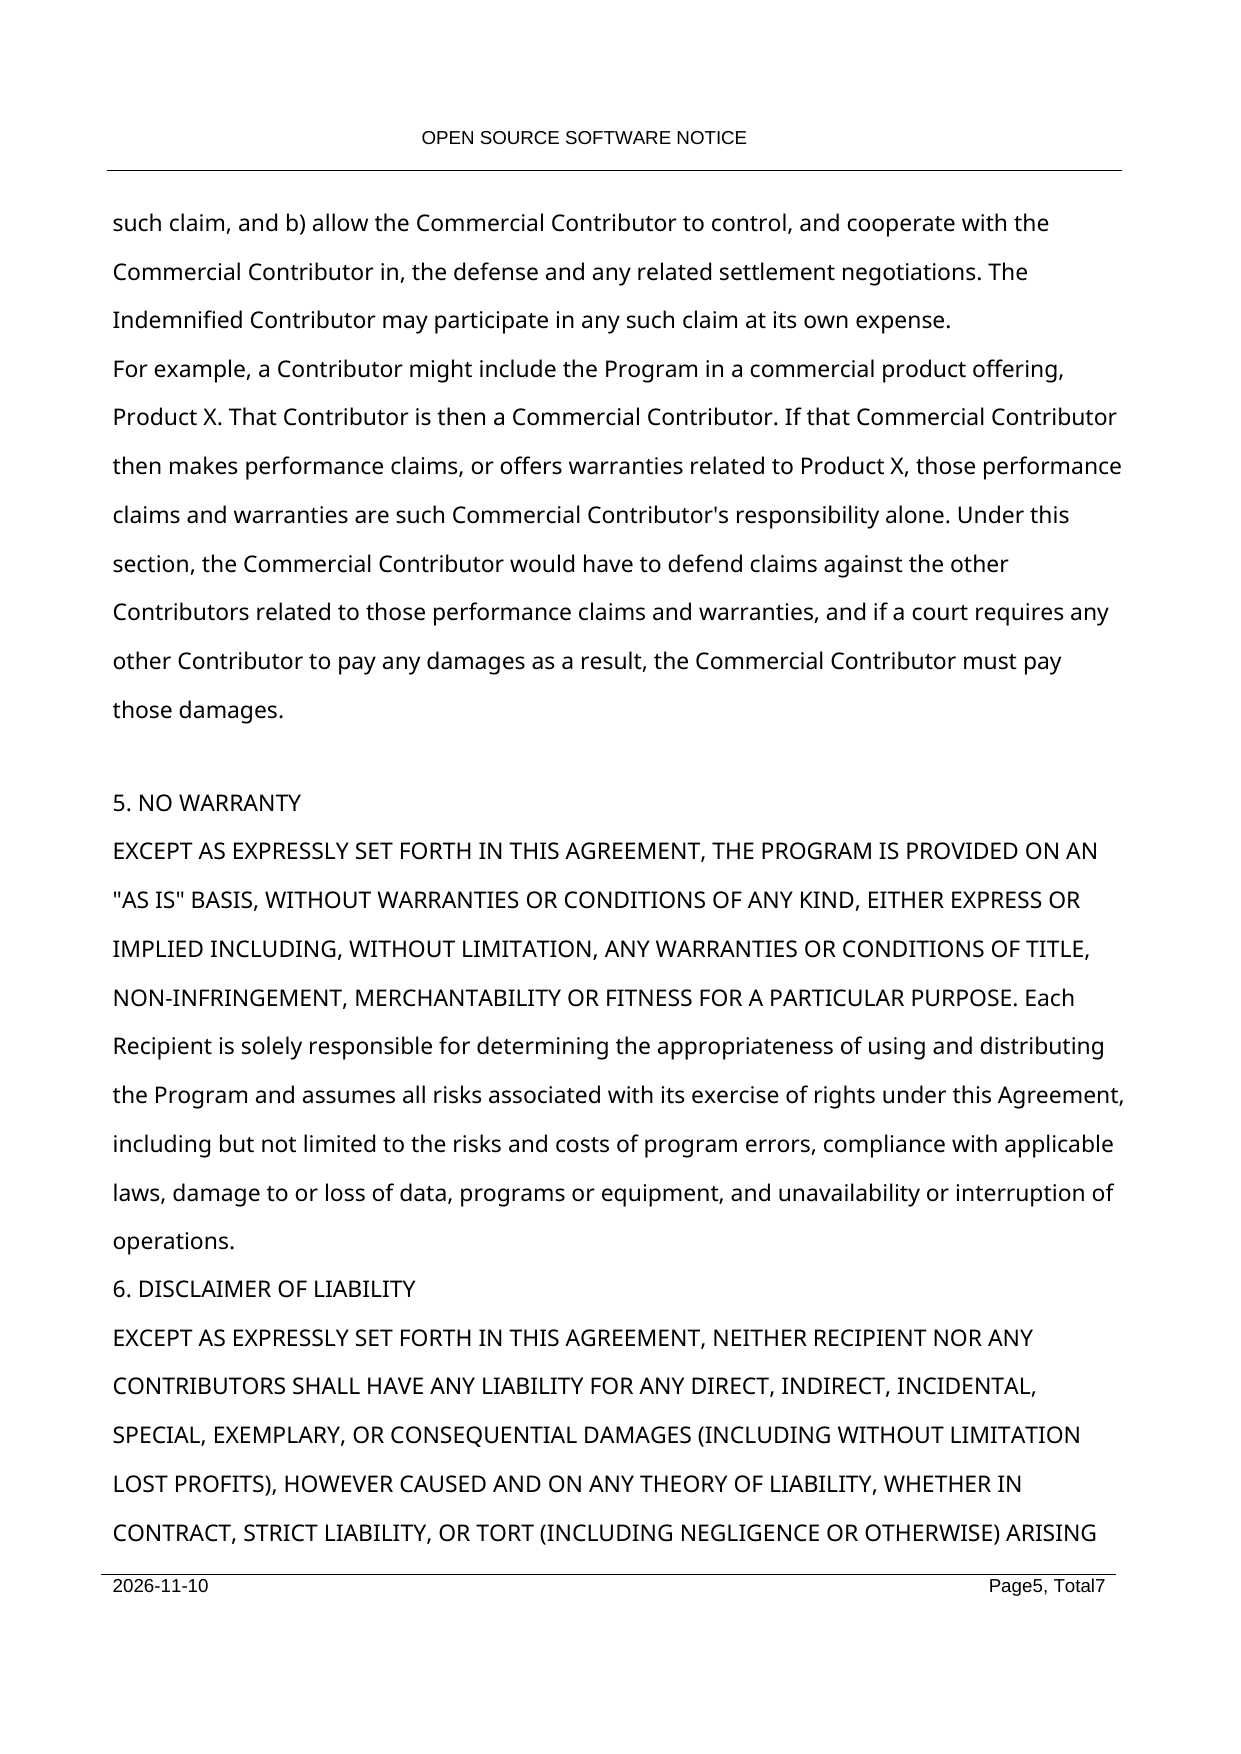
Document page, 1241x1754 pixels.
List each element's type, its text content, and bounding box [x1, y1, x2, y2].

text 6. DISCLAIMER OF LIABILITY [112, 1273, 1128, 1305]
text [112, 1321, 1128, 1548]
text 5. NO WARRANTY [112, 786, 1128, 819]
text EXCEPT AS EXPRESSLY SET FORTH IN THIS AGREEMENT, THE PROGRAM IS PROVIDED ON AN "AS IS" BASIS, WITHOUT WARRANTIES OR CONDITIONS OF ANY KIND, EITHER EXPRESS OR IMPLIED INCLUDING, WITHOUT LIMITATION, ANY WARRANTIES OR CONDITIONS OF TITLE, NON-INFRINGEMENT, MERCHANTABILITY OR FITNESS FOR A PARTICULAR PURPOSE. Each Recipient is solely responsible for determining the appropriateness of using and distributing the Program and assumes all risks associated with its exercise of rights under this Agreement, including but not limited to the risks and costs of program errors, compliance with applicable laws, damage to or loss of data, programs or equipment, and unavailability or interruption of operations. [112, 834, 1128, 1257]
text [112, 206, 1128, 336]
text For example, a Contributor might include the Program in a commercial product offering, Product X. That Contributor is then a Commercial Contributor. If that Commercial Contributor then makes performance claims, or offers warranties related to Product X, those performance claims and warranties are such Commercial Contributor's responsibility alone. Under this section, the Commercial Contributor would have to defend claims against the other Contributors related to those performance claims and warranties, and if a court requires any other Contributor to pay any damages as a result, the Commercial Contributor must pay those damages. [112, 352, 1128, 726]
